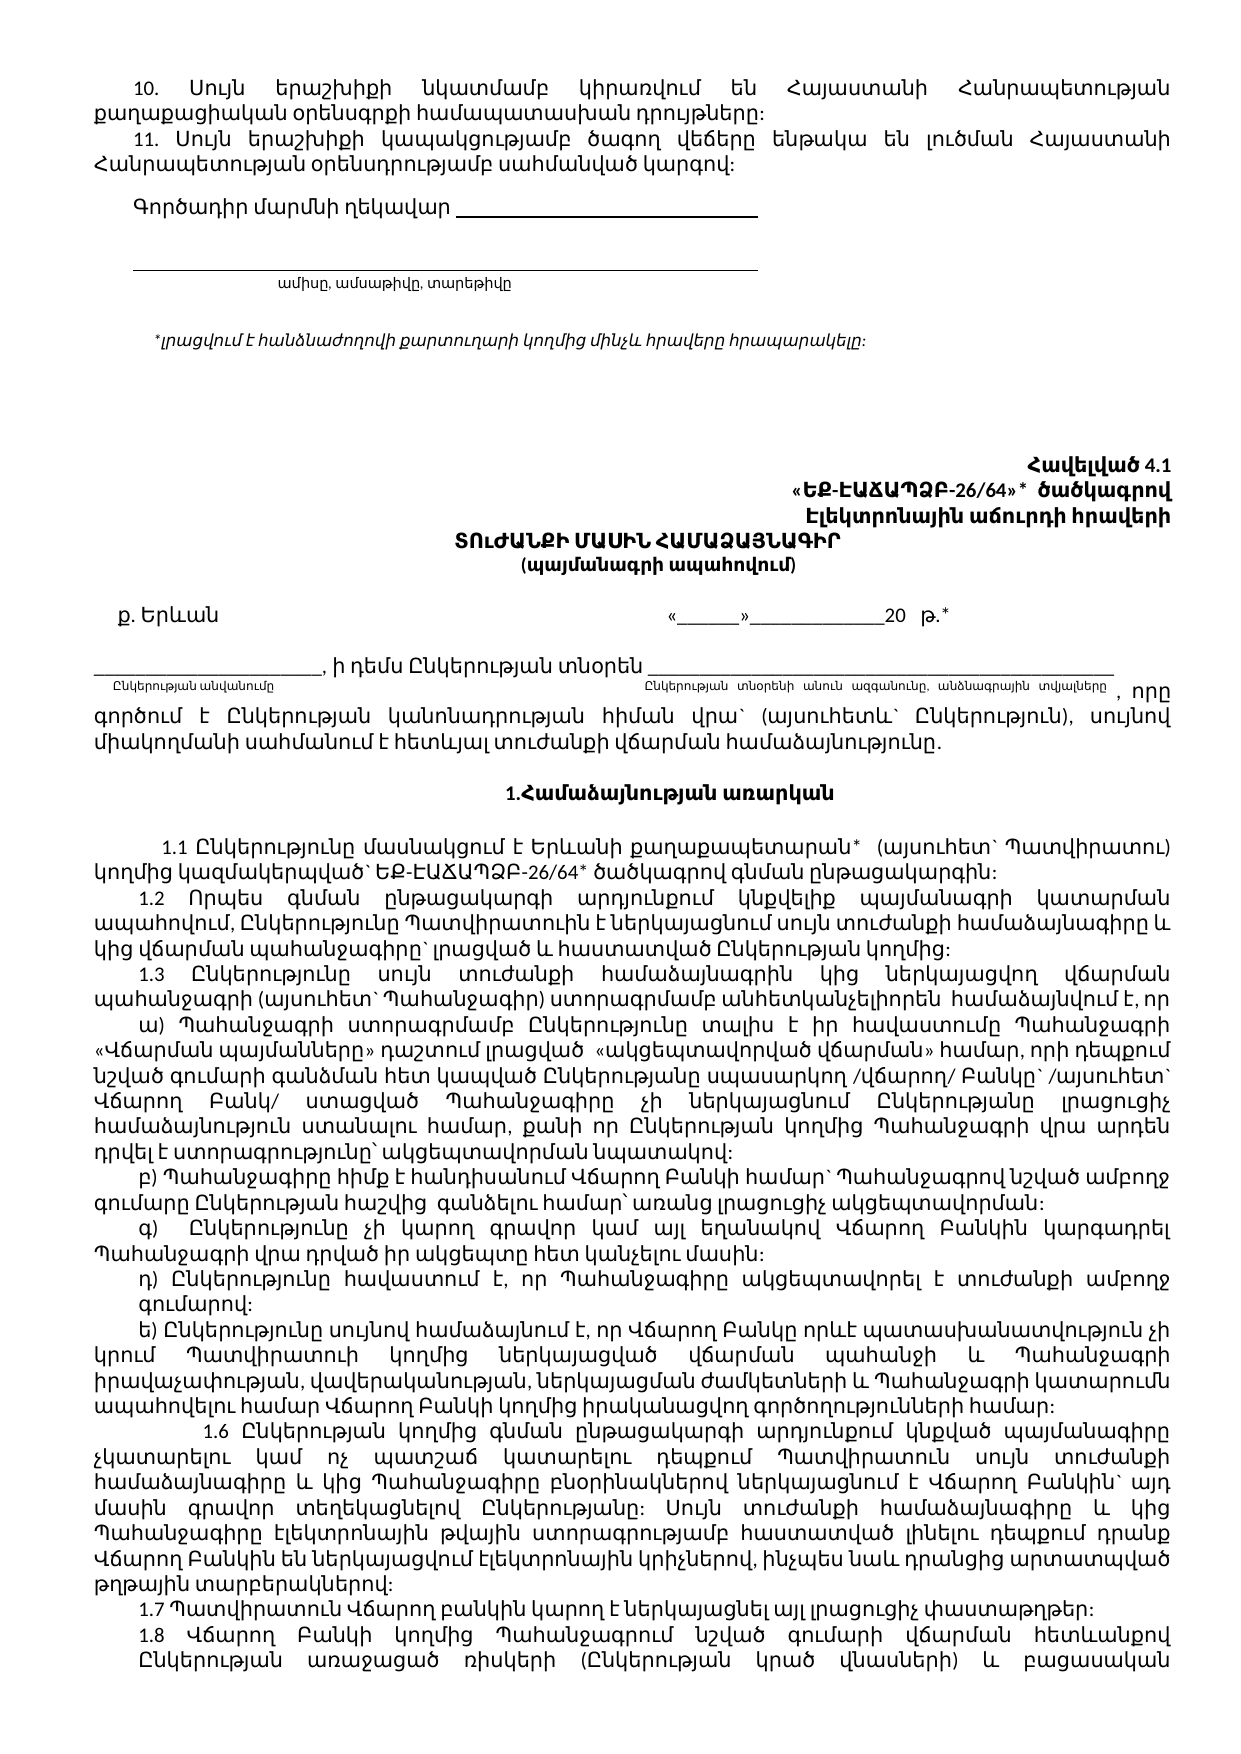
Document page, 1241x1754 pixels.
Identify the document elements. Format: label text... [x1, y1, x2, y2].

text 10. Սույն երաշխիքի նկատմամբ կիրառվում են Հայաստանի Հանրապետության քաղաքացիական օրենսգրքի համապատասխան դրույթները: [94, 75, 1171, 126]
text գ) Ընկերությունը չի կարող գրավոր կամ այլ եղանակով Վճարող Բանկին կարգադրել Պահանջագրի վրա դրված իր ակցեպտը հետ կանչելու մասին: [94, 1215, 1171, 1266]
text 1.6 Ընկերության կողմից գնման ընթացակարգի արդյունքում կնքված պայմանագիրը չկատարելու կամ ոչ պատշաճ կատարելու դեպքում Պատվիրատուն սույն տուժանքի համաձայնագիրը և կից Պահանջագիրը բնօրինակներով ներկայացնում է Վճարող Բանկին` այդ մասին գրավոր տեղեկացնելով Ընկերությանը: Սույն տուժանքի համաձայնագիրը և կից Պահանջագիրը էլեկտրոնային թվային ստորագրությամբ հաստատված լինելու դեպքում դրանք Վճարող Բանկին են ներկայացվում էլեկտրոնային կրիչներով, ինչպես նաև դրանցից արտատպված թղթային տարբերակներով: [94, 1419, 1171, 1597]
text Ընկերության անվանումը Ընկերության տնօրենի անուն ազգանունը, անձնագրային տվյալները , որը գործում է Ընկերության կանոնադրության հիման վրա` (այսուհետև` Ընկերություն), սույնով միակողմանի սահմանում է հետևյալ տուժանքի վճարման համաձայնությունը. [94, 678, 1171, 754]
text ______________________, ի դեմս Ընկերության տնօրեն _____________________________________________ [94, 653, 1171, 678]
text 1.3 Ընկերությունը սույն տուժանքի համաձայնագրին կից ներկայացվող վճարման պահանջագրի (այսուհետ` Պահանջագիր) ստորագրմամբ անհետկանչելիորեն համաձայնվում է, որ [94, 961, 1171, 1012]
text բ) Պահանջագիրը հիմք է հանդիսանում Վճարող Բանկի համար` Պահանջագրով նշված ամբողջ գումարը Ընկերության հաշվից գանձելու համար՝ առանց լրացուցիչ ակցեպտավորման: [94, 1164, 1171, 1215]
text 11. Սույն երաշխիքի կապակցությամբ ծագող վեճերը ենթակա են լուծման Հայաստանի Հանրապետության օրենսդրությամբ սահմանված կարգով: [94, 126, 1171, 177]
text ՏՈւԺԱՆՔԻ ՄԱՍԻՆ ՀԱՄԱՁԱՅՆԱԳԻՐ [94, 528, 1171, 554]
text դ) Ընկերությունը հավաստում է, որ Պահանջագիրը ակցեպտավորել է տուժանքի ամբողջ գումարով: [138, 1266, 1171, 1317]
text (պայմանագրի ապահովում) [94, 554, 1171, 577]
text ե) Ընկերությունը սույնով համաձայնում է, որ Վճարող Բանկը որևէ պատասխանատվություն չի կրում Պատվիրատուի կողմից ներկայացված վճարման պահանջի և Պահանջագրի իրավաչափության, վավերականության, ներկայացման ժամկետների և Պահանջագրի կատարումն ապահովելու համար Վճարող Բանկի կողմից իրականացվող գործողությունների համար: [94, 1317, 1171, 1419]
text Գործադիր մարմնի ղեկավար [94, 194, 1171, 220]
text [138, 1622, 1171, 1673]
text Էլեկտրոնային աճուրդի հրավերի [94, 503, 1171, 528]
text ամիսը, ամսաթիվը, տարեթիվը [94, 274, 1171, 304]
text 1.Համաձայնության առարկան [169, 780, 1171, 805]
text Հավելված 4.1 [94, 452, 1171, 477]
text ք. Երևան «______»_____________20 թ.* [94, 602, 1171, 627]
text «ԵՔ-ԷԱՃԱՊՁԲ-26/64»* ծածկագրով [94, 477, 1171, 503]
text 1.7 Պատվիրատուն Վճարող բանկին կարող է ներկայացնել այլ լրացուցիչ փաստաթղթեր: [138, 1597, 1171, 1622]
text *լրացվում է հանձնաժողովի քարտուղարի կողմից մինչև հրավերը հրապարակելը: [94, 330, 1171, 350]
text ա) Պահանջագրի ստորագրմամբ Ընկերությունը տալիս է իր հավաստումը Պահանջագրի «Վճարման պայմանները» դաշտում լրացված «ակցեպտավորված վճարման» համար, որի դեպքում նշված գումարի գանձման հետ կապված Ընկերությանը սպասարկող /վճարող/ Բանկը` /այսուհետ` Վճարող Բանկ/ ստացված Պահանջագիրը չի ներկայացնում Ընկերությանը լրացուցիչ համաձայնություն ստանալու համար, քանի որ Ընկերության կողմից Պահանջագրի վրա արդեն դրվել է ստորագրությունը՝ ակցեպտավորման նպատակով: [94, 1012, 1171, 1164]
text 1.1 Ընկերությունը մասնակցում է Երևանի քաղաքապետարան* (այսուհետ` Պատվիրատու) կողմից կազմակերպված` ԵՔ-ԷԱՃԱՊՁԲ-26/64* ծածկագրով գնման ընթացակարգին: [94, 834, 1171, 885]
text 1.2 Որպես գնման ընթացակարգի արդյունքում կնքվելիք պայմանագրի կատարման ապահովում, Ընկերությունը Պատվիրատուին է ներկայացնում սույն տուժանքի համաձայնագիրը և կից վճարման պահանջագիրը` լրացված և հաստատված Ընկերության կողմից: [94, 885, 1171, 961]
